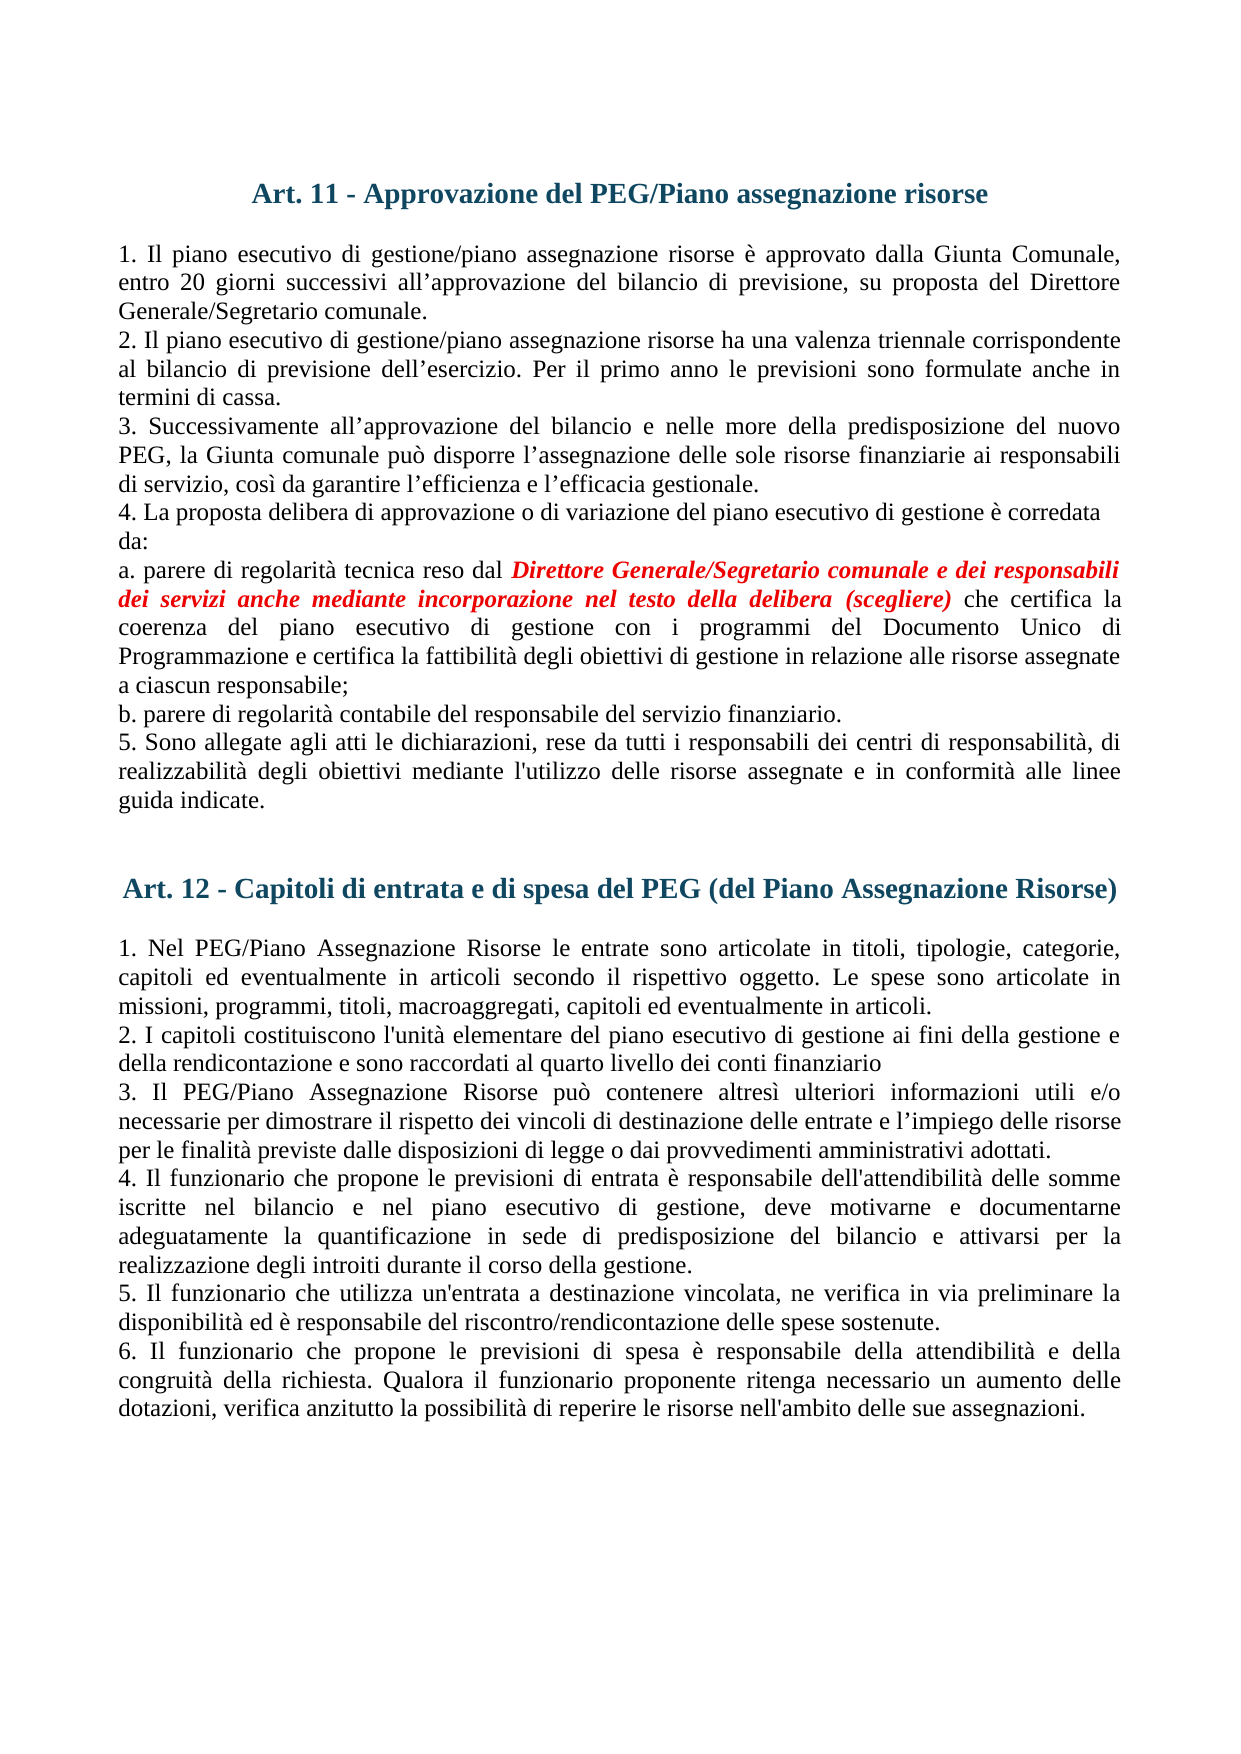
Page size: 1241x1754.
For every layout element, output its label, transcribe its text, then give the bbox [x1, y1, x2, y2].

subtitle Art. 11 - Approvazione del PEG/Piano assegnazione risorse [118, 176, 1122, 210]
text 4. La proposta delibera di approvazione o di variazione del piano esecutivo di gestione è corredata da: [118, 497, 1122, 555]
text 5. Sono allegate agli atti le dichiarazioni, rese da tutti i responsabili dei centri di responsabilità, di realizzabilità degli obiettivi mediante l'utilizzo delle risorse assegnate e in conformità alle linee guida indicate. [118, 727, 1122, 814]
text a. parere di regolarità tecnica reso dal Direttore Generale/Segretario comunale e dei responsabili dei servizi anche mediante incorporazione nel testo della delibera (scegliere) che certifica la coerenza del piano esecutivo di gestione con i programmi del Documento Unico di Programmazione e certifica la fattibilità degli obiettivi di gestione in relazione alle risorse assegnate a ciascun responsabile; [118, 555, 1122, 699]
text 2. Il piano esecutivo di gestione/piano assegnazione risorse ha una valenza triennale corrispondente al bilancio di previsione dell’esercizio. Per il primo anno le previsioni sono formulate anche in termini di cassa. [118, 325, 1122, 411]
text 3. Successivamente all’approvazione del bilancio e nelle more della predisposizione del nuovo PEG, la Giunta comunale può disporre l’assegnazione delle sole risorse finanziarie ai responsabili di servizio, così da garantire l’efficienza e l’efficacia gestionale. [118, 411, 1122, 497]
text 6. Il funzionario che propone le previsioni di spesa è responsabile della attendibilità e della congruità della richiesta. Qualora il funzionario proponente ritenga necessario un aumento delle dotazioni, verifica anzitutto la possibilità di reperire le risorse nell'ambito delle sue assegnazioni. [118, 1336, 1122, 1422]
text 5. Il funzionario che utilizza un'entrata a destinazione vincolata, ne verifica in via preliminare la disponibilità ed è responsabile del riscontro/rendicontazione delle spese sostenute. [118, 1278, 1122, 1336]
text 2. I capitoli costituiscono l'unità elementare del piano esecutivo di gestione ai fini della gestione e della rendicontazione e sono raccordati al quarto livello dei conti finanziario [118, 1020, 1122, 1077]
text b. parere di regolarità contabile del responsabile del servizio finanziario. [118, 699, 1122, 727]
subtitle Art. 12 - Capitoli di entrata e di spesa del PEG (del Piano Assegnazione Risorse) [118, 871, 1122, 905]
text 4. Il funzionario che propone le previsioni di entrata è responsabile dell'attendibilità delle somme iscritte nel bilancio e nel piano esecutivo di gestione, deve motivarne e documentarne adeguatamente la quantificazione in sede di predisposizione del bilancio e attivarsi per la realizzazione degli introiti durante il corso della gestione. [118, 1163, 1122, 1278]
text 1. Il piano esecutivo di gestione/piano assegnazione risorse è approvato dalla Giunta Comunale, entro 20 giorni successivi all’approvazione del bilancio di previsione, su proposta del Direttore Generale/Segretario comunale. [118, 239, 1122, 325]
text 3. Il PEG/Piano Assegnazione Risorse può contenere altresì ulteriori informazioni utili e/o necessarie per dimostrare il rispetto dei vincoli di destinazione delle entrate e l’impiego delle risorse per le finalità previste dalle disposizioni di legge o dai provvedimenti amministrativi adottati. [118, 1077, 1122, 1163]
text 1. Nel PEG/Piano Assegnazione Risorse le entrate sono articolate in titoli, tipologie, categorie, capitoli ed eventualmente in articoli secondo il rispettivo oggetto. Le spese sono articolate in missioni, programmi, titoli, macroaggregati, capitoli ed eventualmente in articoli. [118, 933, 1122, 1020]
